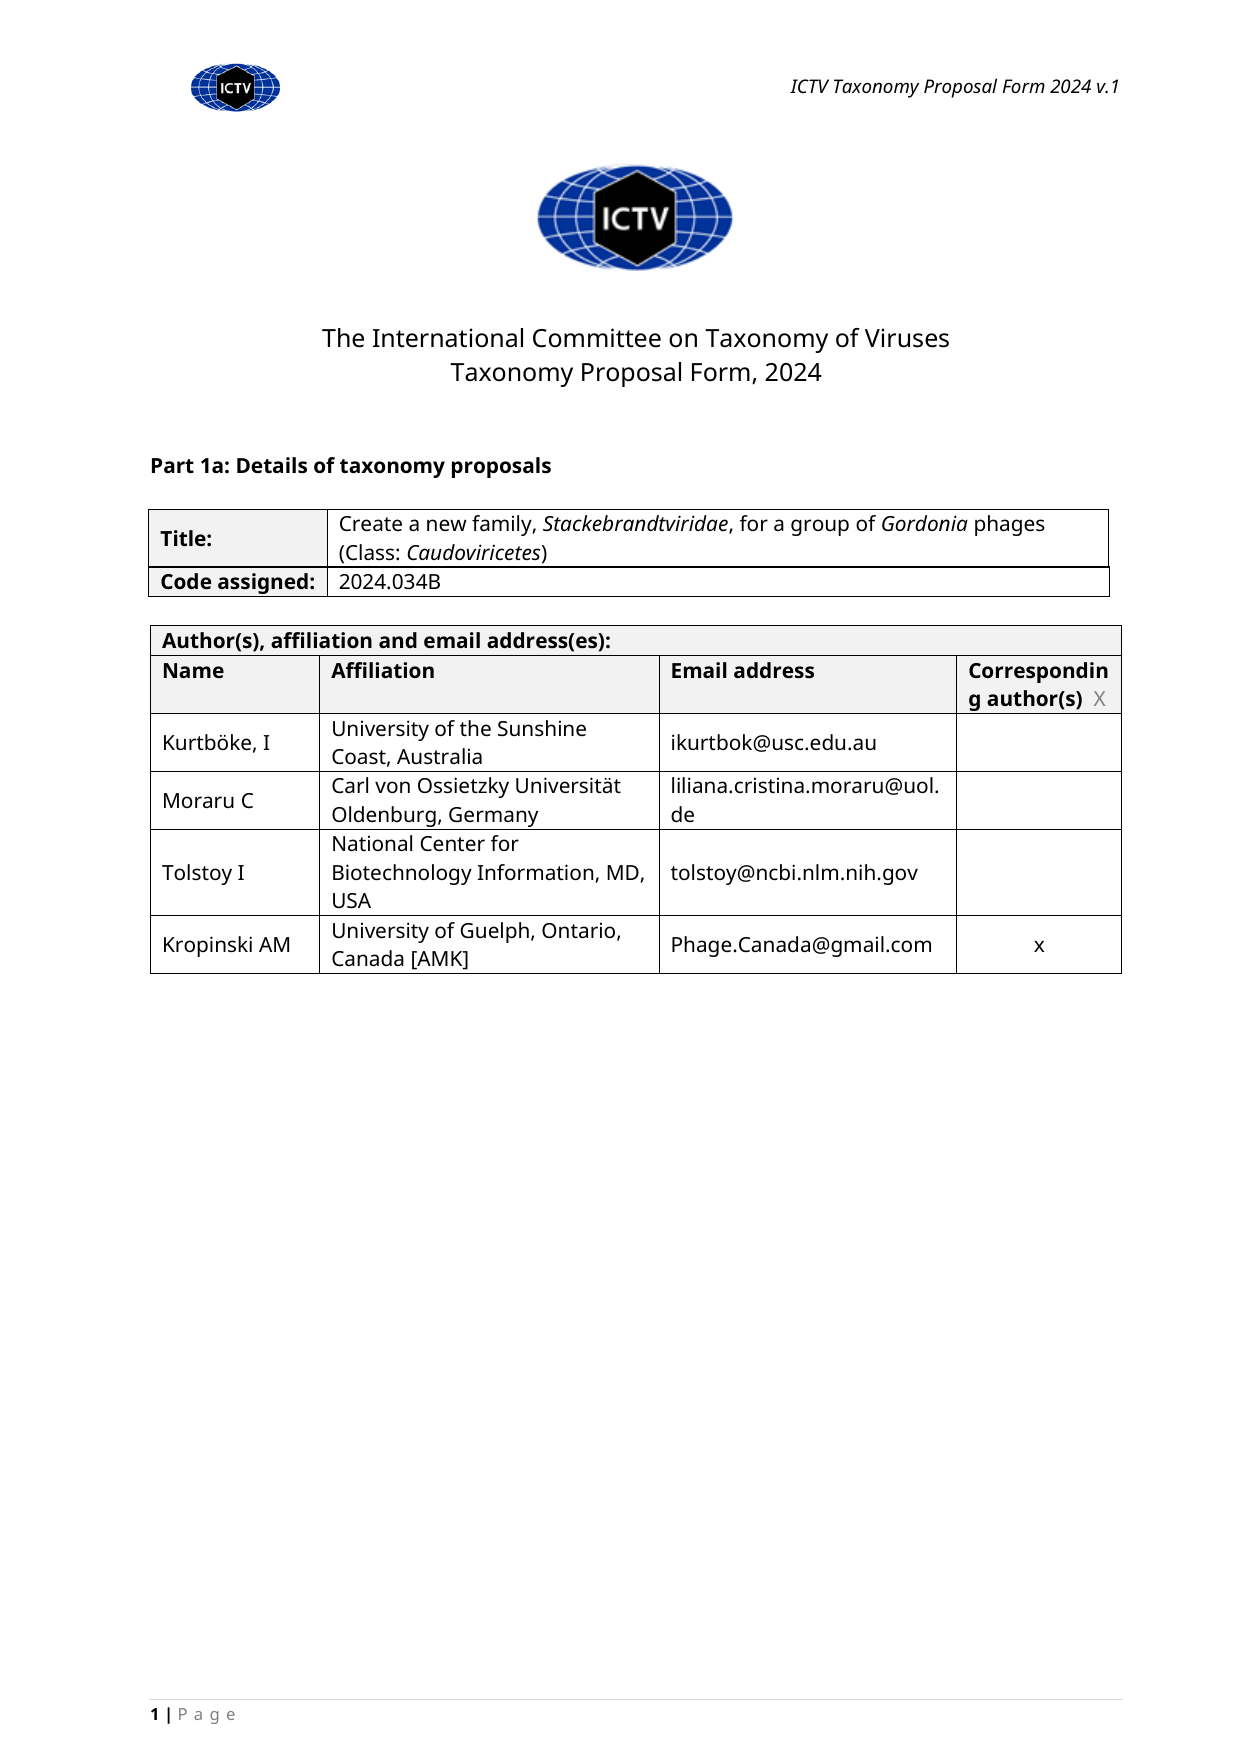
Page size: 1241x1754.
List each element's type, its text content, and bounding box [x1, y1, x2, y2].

table_cell Phage.Canada@gmail.com [660, 916, 956, 973]
table_cell Email address [660, 656, 956, 713]
table_cell Name [151, 656, 319, 713]
table_cell Corresponding author(s) X [957, 656, 1121, 713]
table_cell Moraru C [151, 772, 319, 828]
table_header Create a new family, Stackebrandtviridae, for a group of Gordonia phages (Class: Caudoviricetes) [328, 510, 1108, 566]
table_cell Kurtböke, I [151, 714, 319, 771]
picture [535, 150, 737, 274]
table_cell University of Guelph, Ontario, Canada [AMK] [320, 916, 659, 973]
table_cell Carl von Ossietzky Universität Oldenburg, Germany [320, 772, 659, 828]
table_cell liliana.cristina.moraru@uol.de [660, 772, 956, 828]
table_cell 2024.034B [328, 568, 1109, 596]
table_cell ikurtbok@usc.edu.au [660, 714, 956, 771]
table_cell x [957, 916, 1121, 973]
text Taxonomy Proposal Form, 2024 [150, 355, 1122, 389]
text Part 1a: Details of taxonomy proposals [150, 452, 1122, 480]
table_header Author(s), affiliation and email address(es): [151, 626, 1121, 655]
table_cell Tolstoy I [151, 830, 319, 915]
table_cell Code assigned: [149, 568, 327, 596]
table_cell [957, 830, 1121, 915]
table_header Title: [149, 510, 327, 566]
text The International Committee on Taxonomy of Viruses [150, 321, 1122, 355]
table_cell University of the Sunshine Coast, Australia [320, 714, 659, 771]
table_cell [957, 714, 1121, 771]
picture [190, 56, 282, 113]
table_cell National Center for Biotechnology Information, MD, USA [320, 830, 659, 915]
table_cell tolstoy@ncbi.nlm.nih.gov [660, 830, 956, 915]
table_cell Affiliation [320, 656, 659, 713]
table_cell Kropinski AM [151, 916, 319, 973]
table_cell [957, 772, 1121, 828]
